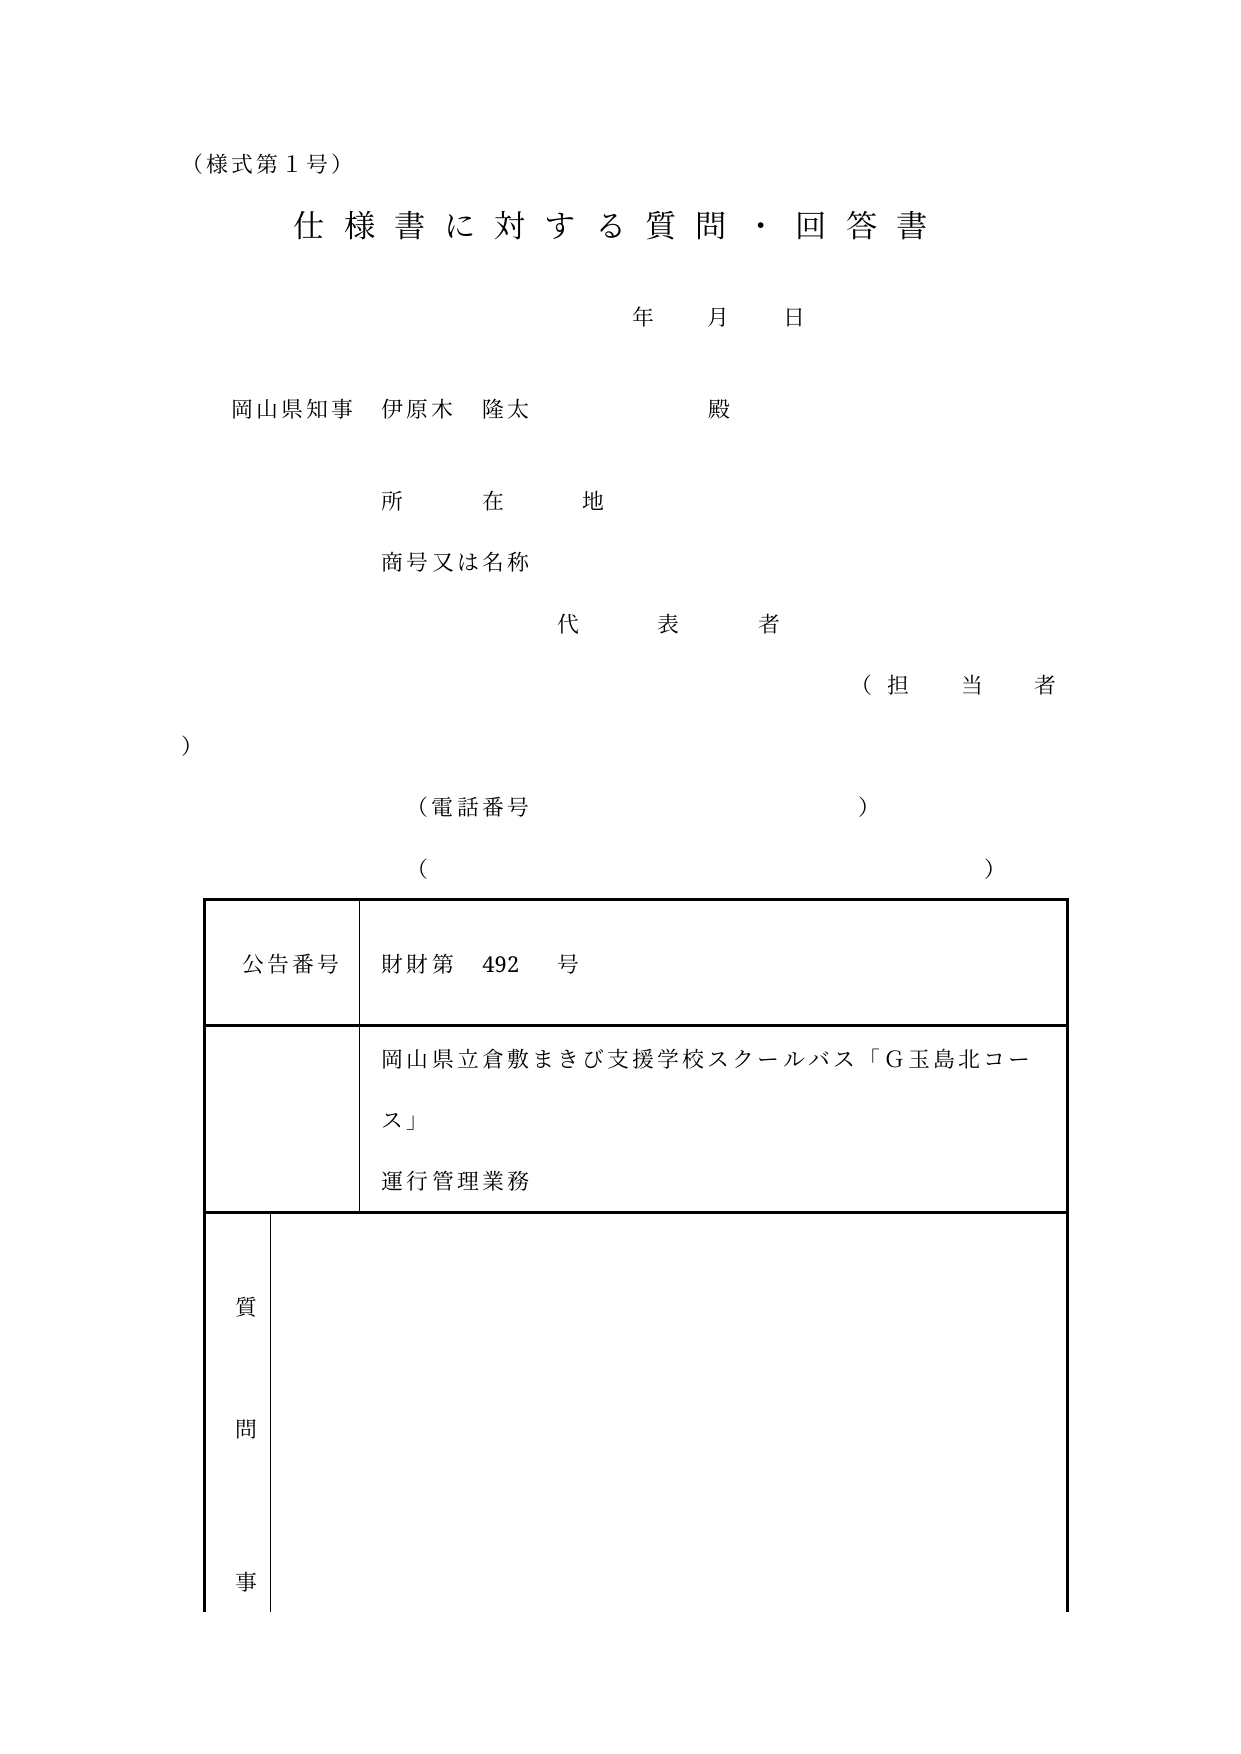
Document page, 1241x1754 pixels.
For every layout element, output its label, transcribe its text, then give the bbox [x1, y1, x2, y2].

table_cell [206, 1027, 359, 1211]
text （様式第１号） [181, 133, 1059, 194]
table_header 公告番号 [206, 901, 359, 1024]
table_header 財財第492号 [360, 901, 1066, 1024]
text 岡山県知事 伊原木 隆太 殿 [181, 378, 1059, 439]
text 商号又は名称 [181, 531, 1059, 592]
table_cell 質 問 事 項 [206, 1214, 270, 1612]
text 代 表 者 [556, 592, 1059, 653]
table_cell 岡山県立倉敷まきび支援学校スクールバス「Ｇ玉島北コース」 運行管理業務 [360, 1027, 1066, 1211]
table_cell [271, 1214, 1066, 1612]
text 仕様書に対する質問・回答書 [181, 194, 1059, 255]
text （電話番号 ） [181, 776, 1059, 837]
text 年 月 日 [181, 286, 1059, 347]
text （担 当 者 ） [181, 653, 1059, 776]
text 所 在 地 [181, 469, 1059, 531]
text （ ） [181, 837, 1059, 898]
